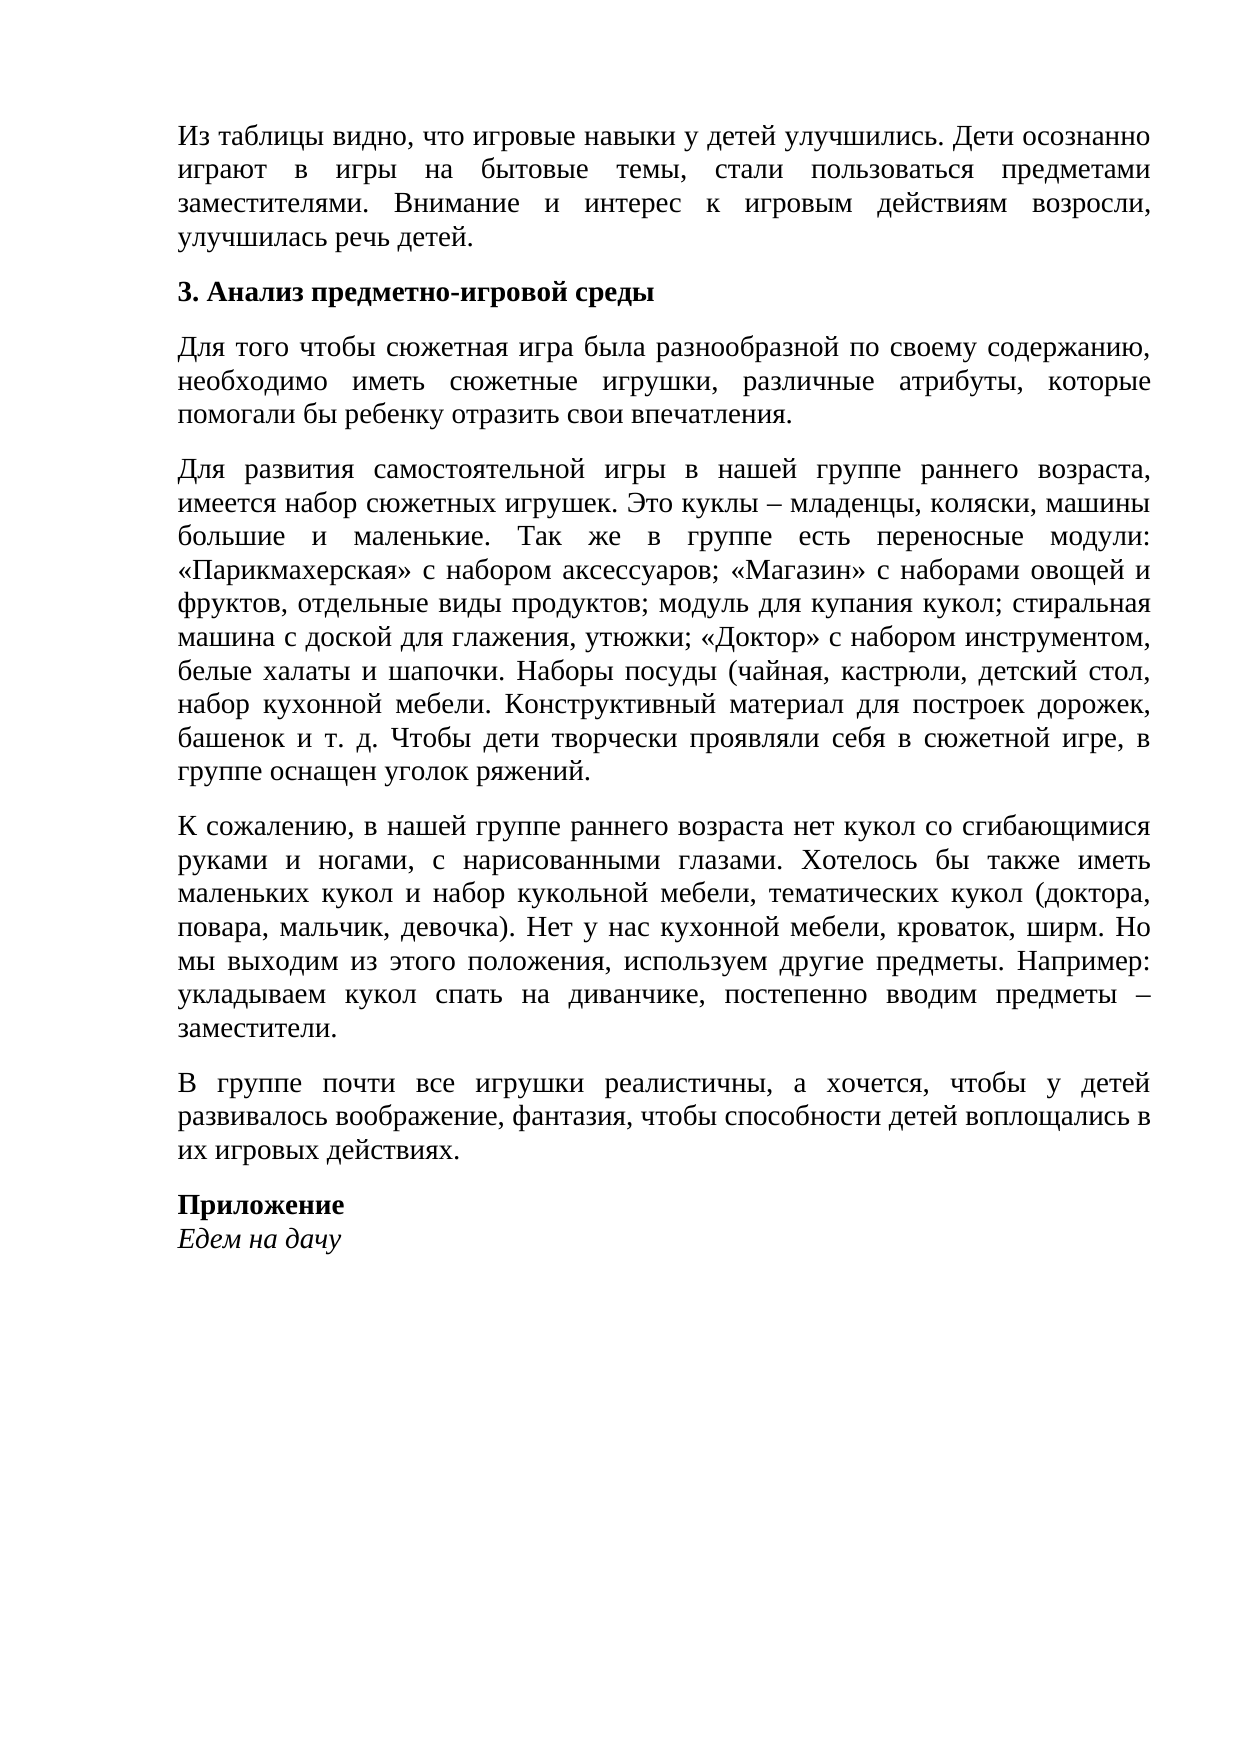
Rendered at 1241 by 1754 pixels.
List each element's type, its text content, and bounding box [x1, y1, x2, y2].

text Приложение [177, 1187, 1152, 1221]
text Для того чтобы сюжетная игра была разнообразной по своему содержанию, необходимо иметь сюжетные игрушки, различные атрибуты, которые помогали бы ребенку отразить свои впечатления. [177, 329, 1152, 430]
text Из таблицы видно, что игровые навыки у детей улучшились. Дети осознанно играют в игры на бытовые темы, стали пользоваться предметами заместителями. Внимание и интерес к игровым действиям возросли, улучшилась речь детей. [177, 118, 1152, 252]
text В группе почти все игрушки реалистичны, а хочется, чтобы у детей развивалось воображение, фантазия, чтобы способности детей воплощались в их игровых действиях. [177, 1065, 1152, 1166]
text Для развития самостоятельной игры в нашей группе раннего возраста, имеется набор сюжетных игрушек. Это куклы – младенцы, коляски, машины большие и маленькие. Так же в группе есть переносные модули: «Парикмахерская» с набором аксессуаров; «Магазин» с наборами овощей и фруктов, отдельные виды продуктов; модуль для купания кукол; стиральная машина с доской для глажения, утюжки; «Доктор» с набором инструментом, белые халаты и шапочки. Наборы посуды (чайная, кастрюли, детский стол, набор кухонной мебели. Конструктивный материал для построек дорожек, башенок и т. д. Чтобы дети творчески проявляли себя в сюжетной игре, в группе оснащен уголок ряжений. [177, 451, 1152, 787]
text Едем на дачу [177, 1221, 1152, 1254]
text 3. Анализ предметно-игровой среды [177, 274, 1152, 307]
text К сожалению, в нашей группе раннего возраста нет кукол со сгибающимися руками и ногами, с нарисованными глазами. Хотелось бы также иметь маленьких кукол и набор кукольной мебели, тематических кукол (доктора, повара, мальчик, девочка). Нет у нас кухонной мебели, кроваток, ширм. Но мы выходим из этого положения, используем другие предметы. Например: укладываем кукол спать на диванчике, постепенно вводим предметы – заместители. [177, 808, 1152, 1043]
